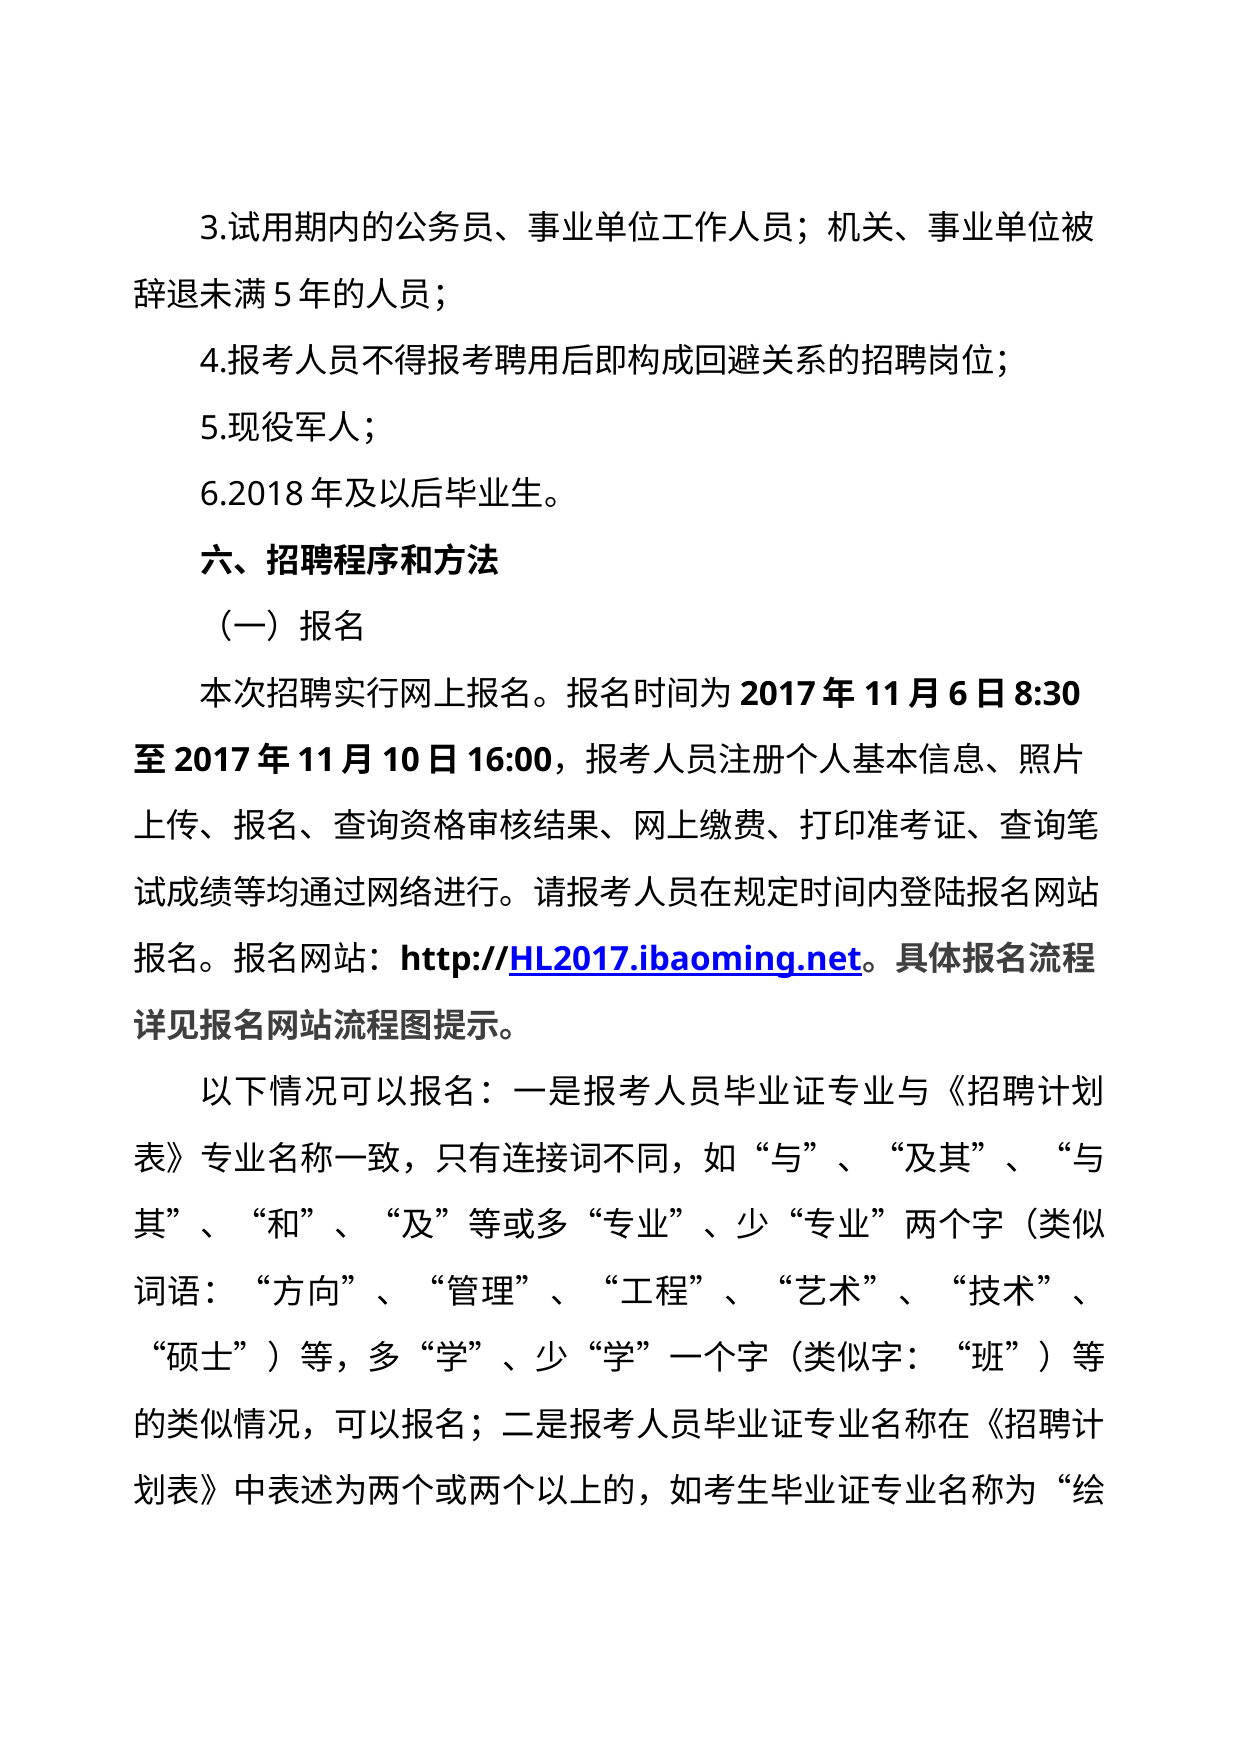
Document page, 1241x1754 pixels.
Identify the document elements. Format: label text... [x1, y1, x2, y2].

text 六、招聘程序和方法 [133, 524, 1107, 591]
text 本次招聘实行网上报名。报名时间为2017年 11月6日8:30至 2017年11月10日16:00，报考人员注册个人基本信息、照片上传、报名、查询资格审核结果、网上缴费、打印准考证、查询笔试成绩等均通过网络进行。请报考人员在规定时间内登陆报名网站报名。报名网站：http://HL2017.ibaoming.net。具体报名流程详见报名网站流程图提示。 [133, 657, 1107, 1056]
text （一）报名 [133, 591, 1107, 657]
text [133, 1056, 1107, 1521]
text 5.现役军人； [133, 391, 1107, 458]
text 3.试用期内的公务员、事业单位工作人员；机关、事业单位被辞退未满5年的人员； [133, 192, 1107, 325]
text 6.2018年及以后毕业生。 [133, 458, 1107, 524]
text 4.报考人员不得报考聘用后即构成回避关系的招聘岗位； [133, 325, 1107, 391]
